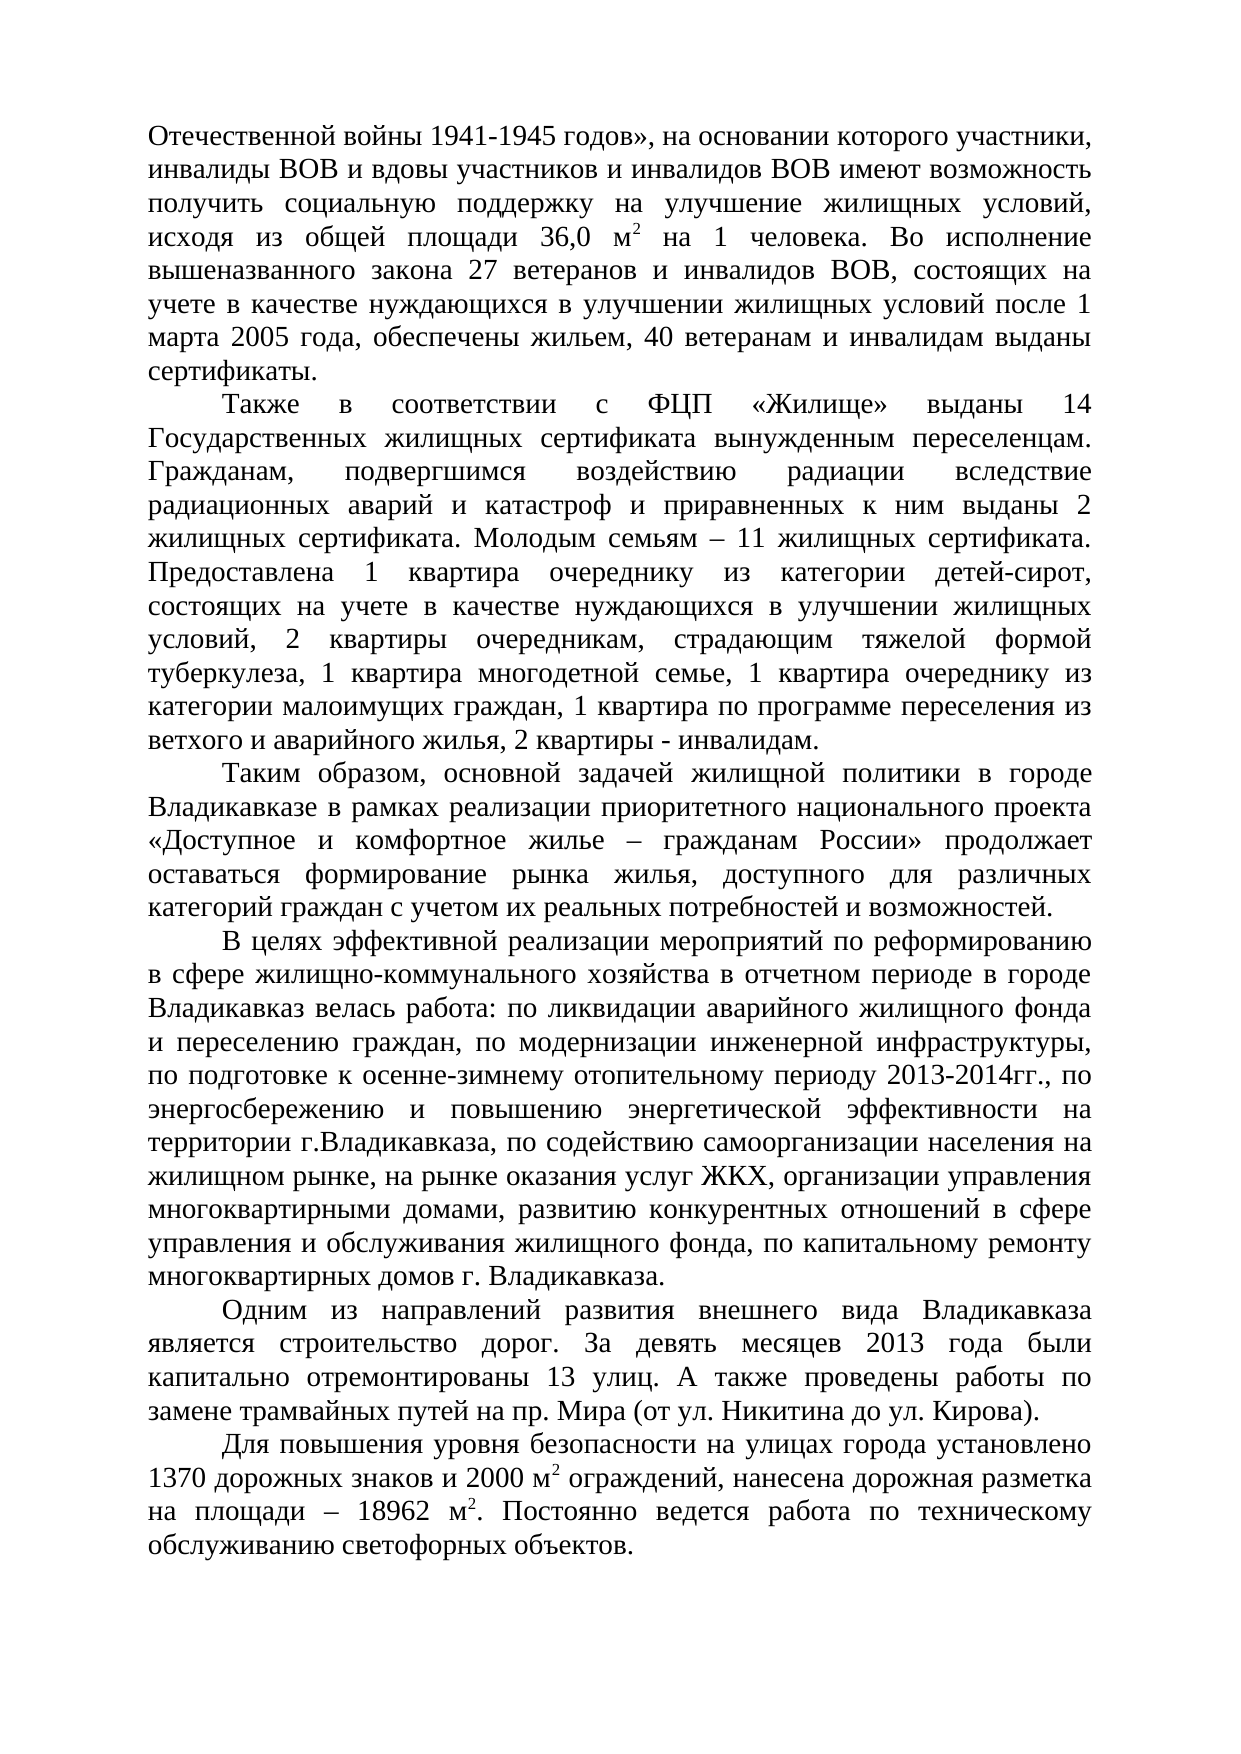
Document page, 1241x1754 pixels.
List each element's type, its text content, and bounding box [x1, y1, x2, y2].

text Таким образом, основной задачей жилищной политики в городе Владикавказе в рамках реализации приоритетного национального проекта «Доступное и комфортное жилье – гражданам России» продолжает оставаться формирование рынка жилья, доступного для различных категорий граждан с учетом их реальных потребностей и возможностей. [148, 755, 1092, 923]
text Одним из направлений развития внешнего вида Владикавказа является строительство дорог. За девять месяцев 2013 года были капитально отремонтированы 13 улиц. А также проведены работы по замене трамвайных путей на пр. Мира (от ул. Никитина до ул. Кирова). [148, 1292, 1092, 1426]
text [148, 118, 1092, 386]
text Также в соответствии с ФЦП «Жилище» выданы 14 Государственных жилищных сертификата вынужденным переселенцам. Гражданам, подвергшимся воздействию радиации вследствие радиационных аварий и катастроф и приравненных к ним выданы 2 жилищных сертификата. Молодым семьям – 11 жилищных сертификата. Предоставлена 1 квартира очереднику из категории детей-сирот, состоящих на учете в качестве нуждающихся в улучшении жилищных условий, 2 квартиры очередникам, страдающим тяжелой формой туберкулеза, 1 квартира многодетной семье, 1 квартира очереднику из категории малоимущих граждан, 1 квартира по программе переселения из ветхого и аварийного жилья, 2 квартиры - инвалидам. [148, 386, 1092, 755]
text В целях эффективной реализации мероприятий по реформированию в сфере жилищно-коммунального хозяйства в отчетном периоде в городе Владикавказ велась работа: по ликвидации аварийного жилищного фонда и переселению граждан, по модернизации инженерной инфраструктуры, по подготовке к осенне-зимнему отопительному периоду 2013-2014гг., по энергосбережению и повышению энергетической эффективности на территории г.Владикавказа, по содействию самоорганизации населения на жилищном рынке, на рынке оказания услуг ЖКХ, организации управления многоквартирными домами, развитию конкурентных отношений в сфере управления и обслуживания жилищного фонда, по капитальному ремонту многоквартирных домов г. Владикавказа. [148, 923, 1092, 1292]
text Для повышения уровня безопасности на улицах города установлено 1370 дорожных знаков и 2000 м2 ограждений, нанесена дорожная разметка на площади – 18962 м2. Постоянно ведется работа по техническому обслуживанию светофорных объектов. [148, 1426, 1092, 1560]
